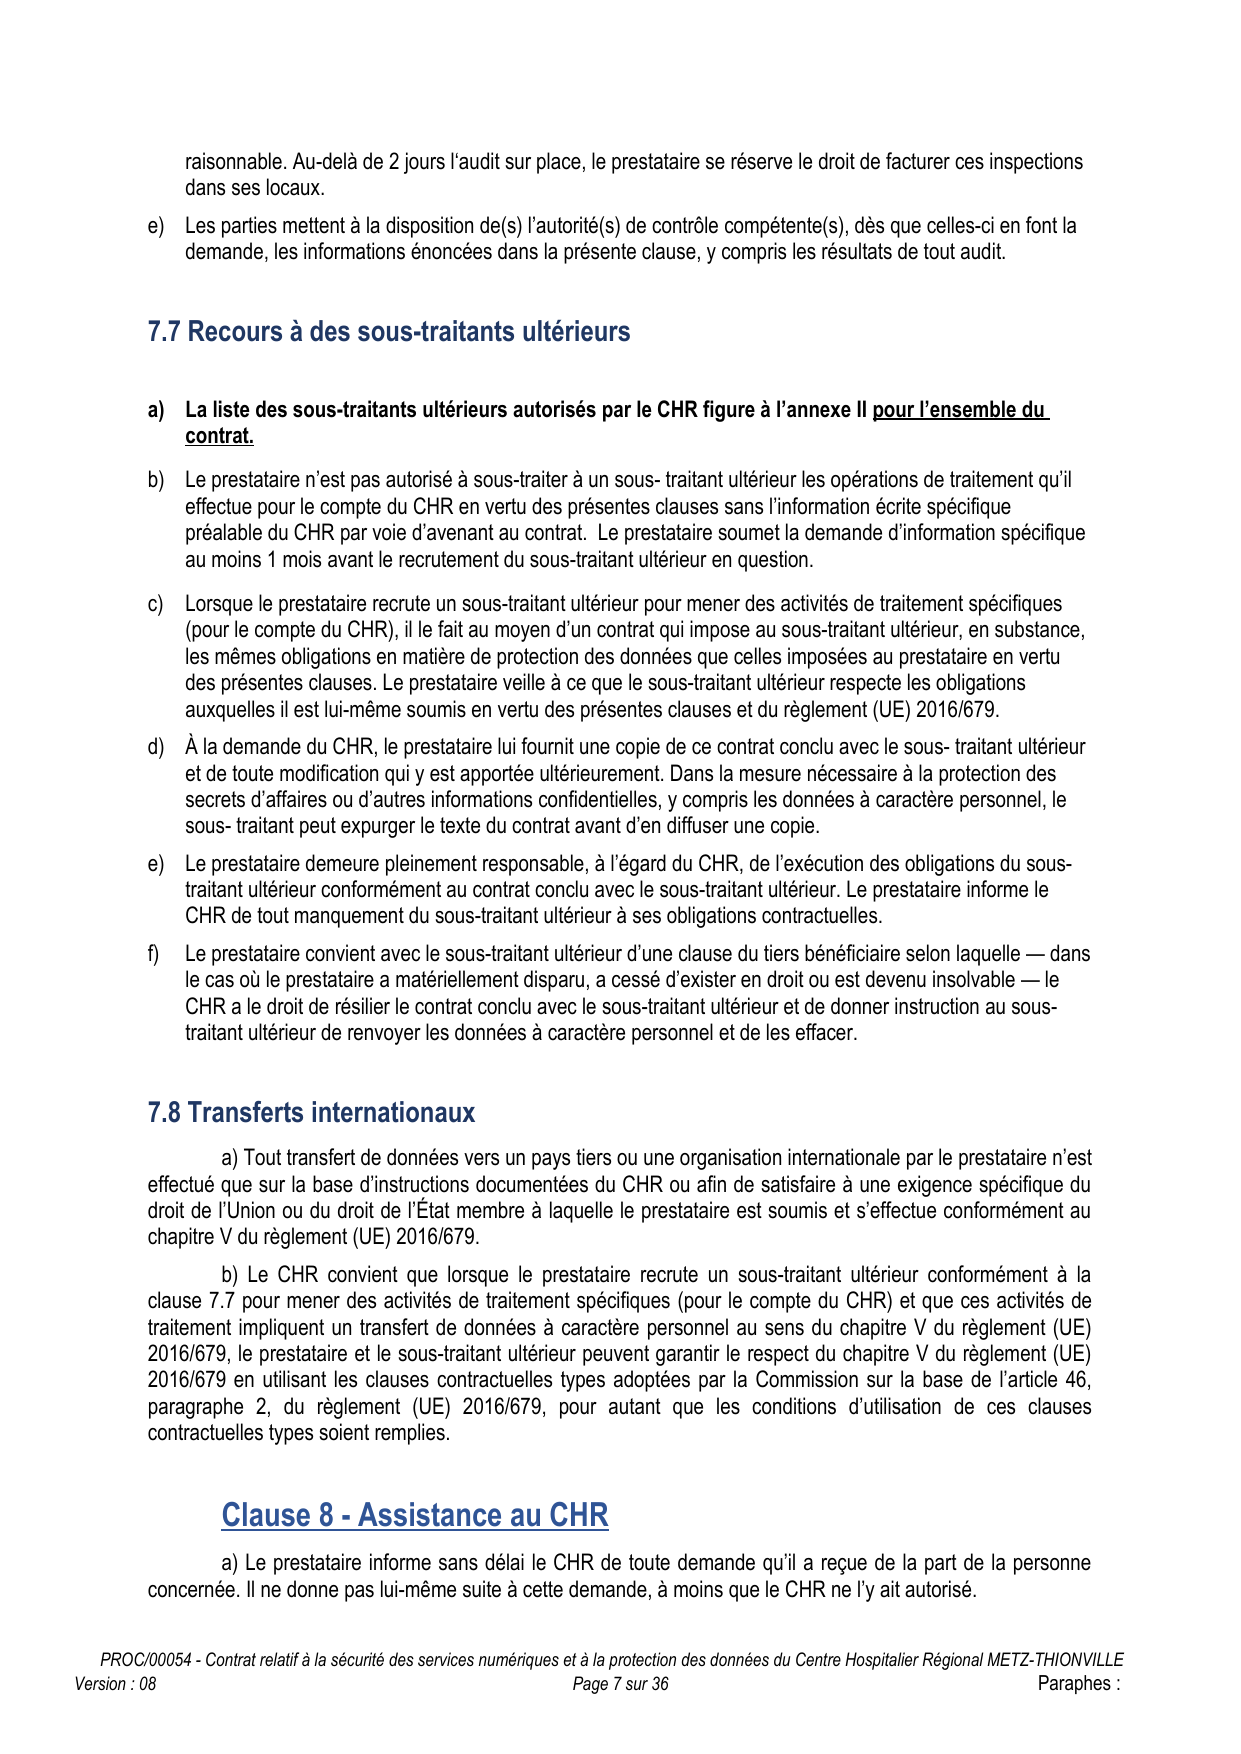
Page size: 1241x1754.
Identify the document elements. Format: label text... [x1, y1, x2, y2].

subtitle 7.8 Transferts internationaux [148, 1096, 1093, 1129]
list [148, 148, 1093, 200]
list a) Le prestataire informe sans délai le CHR de toute demande qu’il a reçue de la part de la personne concernée. Il ne donne pas lui-même suite à cette demande, à moins que le CHR ne l’y ait autorisé. [148, 1549, 1093, 1602]
list Le prestataire demeure pleinement responsable, à l’égard du CHR, de l’exécution des obligations du sous-traitant ultérieur conformément au contrat conclu avec le sous-traitant ultérieur. Le prestataire informe le CHR de tout manquement du sous-traitant ultérieur à ses obligations contractuelles. [148, 850, 1093, 929]
subtitle 7.7 Recours à des sous-traitants ultérieurs [148, 314, 1093, 348]
list Les parties mettent à la disposition de(s) l’autorité(s) de contrôle compétente(s), dès que celles-ci en font la demande, les informations énoncées dans la présente clause, y compris les résultats de tout audit. [148, 212, 1093, 264]
list Lorsque le prestataire recrute un sous-traitant ultérieur pour mener des activités de traitement spécifiques (pour le compte du CHR), il le fait au moyen d’un contrat qui impose au sous-traitant ultérieur, en substance, les mêmes obligations en matière de protection des données que celles imposées au prestataire en vertu des présentes clauses. Le prestataire veille à ce que le sous-traitant ultérieur respecte les obligations auxquelles il est lui-même soumis en vertu des présentes clauses et du règlement (UE) 2016/679. [148, 590, 1093, 722]
subtitle Clause 8 - Assistance au CHR [221, 1495, 1093, 1534]
list a) Tout transfert de données vers un pays tiers ou une organisation internationale par le prestataire n’est effectué que sur la base d’instructions documentées du CHR ou afin de satisfaire à une exigence spécifique du droit de l’Union ou du droit de l’État membre à laquelle le prestataire est soumis et s’effectue conformément au chapitre V du règlement (UE) 2016/679. [148, 1144, 1093, 1249]
list À la demande du CHR, le prestataire lui fournit une copie de ce contrat conclu avec le sous- traitant ultérieur et de toute modification qui y est apportée ultérieurement. Dans la mesure nécessaire à la protection des secrets d’affaires ou d’autres informations confidentielles, y compris les données à caractère personnel, le sous- traitant peut expurger le texte du contrat avant d’en diffuser une copie. [148, 733, 1093, 838]
list La liste des sous-traitants ultérieurs autorisés par le CHR figure à l’annexe II pour l’ensemble du contrat. [148, 396, 1093, 448]
list Le prestataire convient avec le sous-traitant ultérieur d’une clause du tiers bénéficiaire selon laquelle — dans le cas où le prestataire a matériellement disparu, a cessé d’exister en droit ou est devenu insolvable — le CHR a le droit de résilier le contrat conclu avec le sous-traitant ultérieur et de donner instruction au sous-traitant ultérieur de renvoyer les données à caractère personnel et de les effacer. [148, 940, 1093, 1046]
list Le prestataire n’est pas autorisé à sous-traiter à un sous- traitant ultérieur les opérations de traitement qu’il effectue pour le compte du CHR en vertu des présentes clauses sans l’information écrite spécifique préalable du CHR par voie d’avenant au contrat. Le prestataire soumet la demande d’information spécifique au moins 1 mois avant le recrutement du sous-traitant ultérieur en question. [148, 466, 1093, 572]
list b) Le CHR convient que lorsque le prestataire recrute un sous-traitant ultérieur conformément à la clause 7.7 pour mener des activités de traitement spécifiques (pour le compte du CHR) et que ces activités de traitement impliquent un transfert de données à caractère personnel au sens du chapitre V du règlement (UE) 2016/679, le prestataire et le sous-traitant ultérieur peuvent garantir le respect du chapitre V du règlement (UE) 2016/679 en utilisant les clauses contractuelles types adoptées par la Commission sur la base de l’article 46, paragraphe 2, du règlement (UE) 2016/679, pour autant que les conditions d’utilisation de ces clauses contractuelles types soient remplies. [148, 1261, 1093, 1445]
